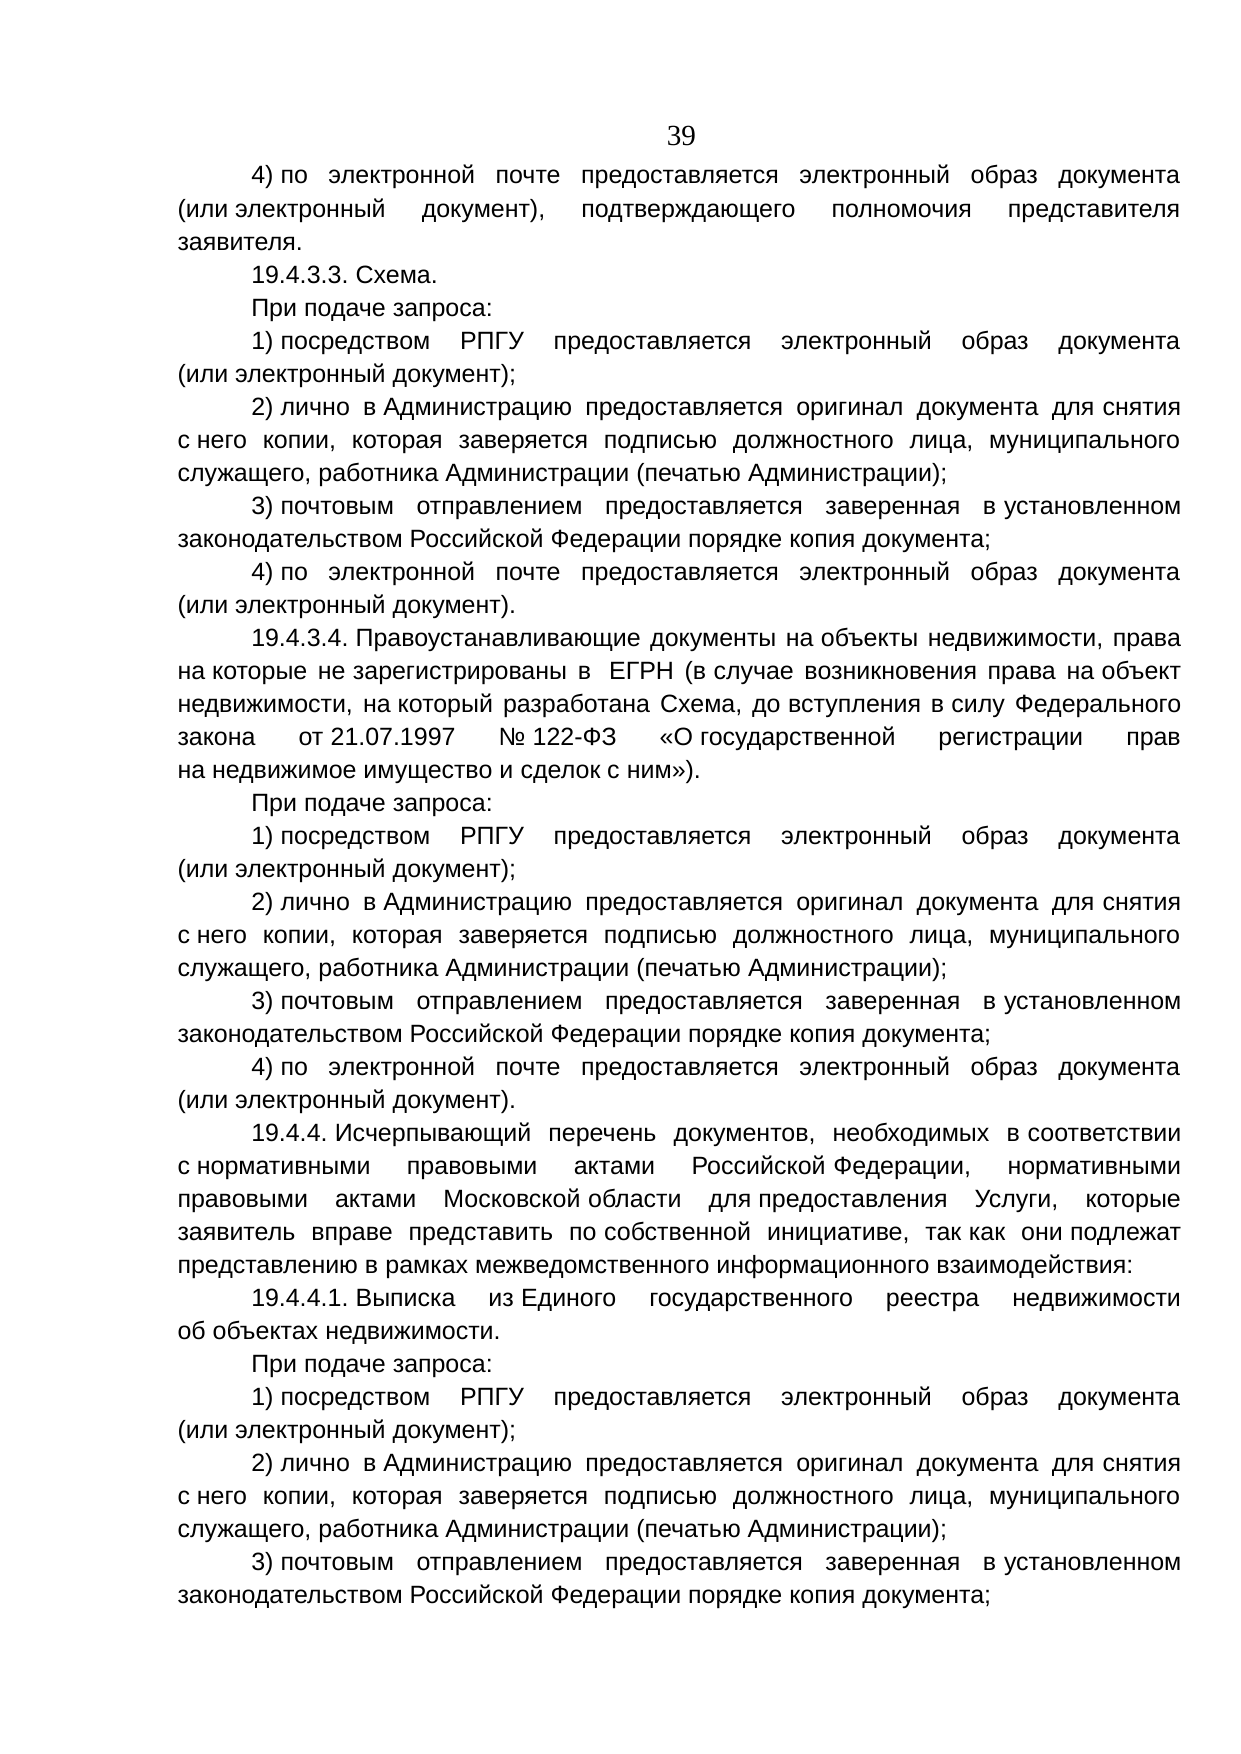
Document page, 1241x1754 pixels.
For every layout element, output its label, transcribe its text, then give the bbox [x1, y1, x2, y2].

text 3) почтовым отправлением предоставляется заверенная в установленном законодательством Российской Федерации порядке копия документа; [177, 1547, 1181, 1609]
text 4) по электронной почте предоставляется электронный образ документа (или электронный документ), подтверждающего полномочия представителя заявителя. [177, 161, 1181, 255]
text 4) по электронной почте предоставляется электронный образ документа (или электронный документ). [177, 1052, 1181, 1114]
text При подаче запроса: [177, 788, 1181, 817]
text 19.4.3.4. Правоустанавливающие документы на объекты недвижимости, права на которые не зарегистрированы в ЕГРН (в случае возникновения права на объект недвижимости, на который разработана Схема, до вступления в силу Федерального закона от 21.07.1997 № 122⁠-⁠ФЗ «О государственной регистрации прав на недвижимое имущество и сделок с ним»). [177, 623, 1181, 784]
text 19.4.4.1. Выписка из Единого государственного реестра недвижимости об объектах недвижимости. [177, 1283, 1181, 1345]
text 19.4.3.3. Схема. [177, 259, 1181, 288]
text 19.4.4. Исчерпывающий перечень документов, необходимых в соответствии с нормативными правовыми актами Российской Федерации, нормативными правовыми актами Московской области для предоставления Услуги, которые заявитель вправе представить по собственной инициативе, так как они подлежат представлению в рамках межведомственного информационного взаимодействия: [177, 1118, 1181, 1279]
text 3) почтовым отправлением предоставляется заверенная в установленном законодательством Российской Федерации порядке копия документа; [177, 986, 1181, 1048]
text 1) посредством РПГУ предоставляется электронный образ документа (или электронный документ); [177, 821, 1181, 883]
text 1) посредством РПГУ предоставляется электронный образ документа (или электронный документ); [177, 1382, 1181, 1444]
text 1) посредством РПГУ предоставляется электронный образ документа (или электронный документ); [177, 326, 1181, 387]
text 3) почтовым отправлением предоставляется заверенная в установленном законодательством Российской Федерации порядке копия документа; [177, 491, 1181, 552]
text При подаче запроса: [177, 1349, 1181, 1378]
text При подаче запроса: [177, 293, 1181, 321]
text 4) по электронной почте предоставляется электронный образ документа (или электронный документ). [177, 557, 1181, 618]
